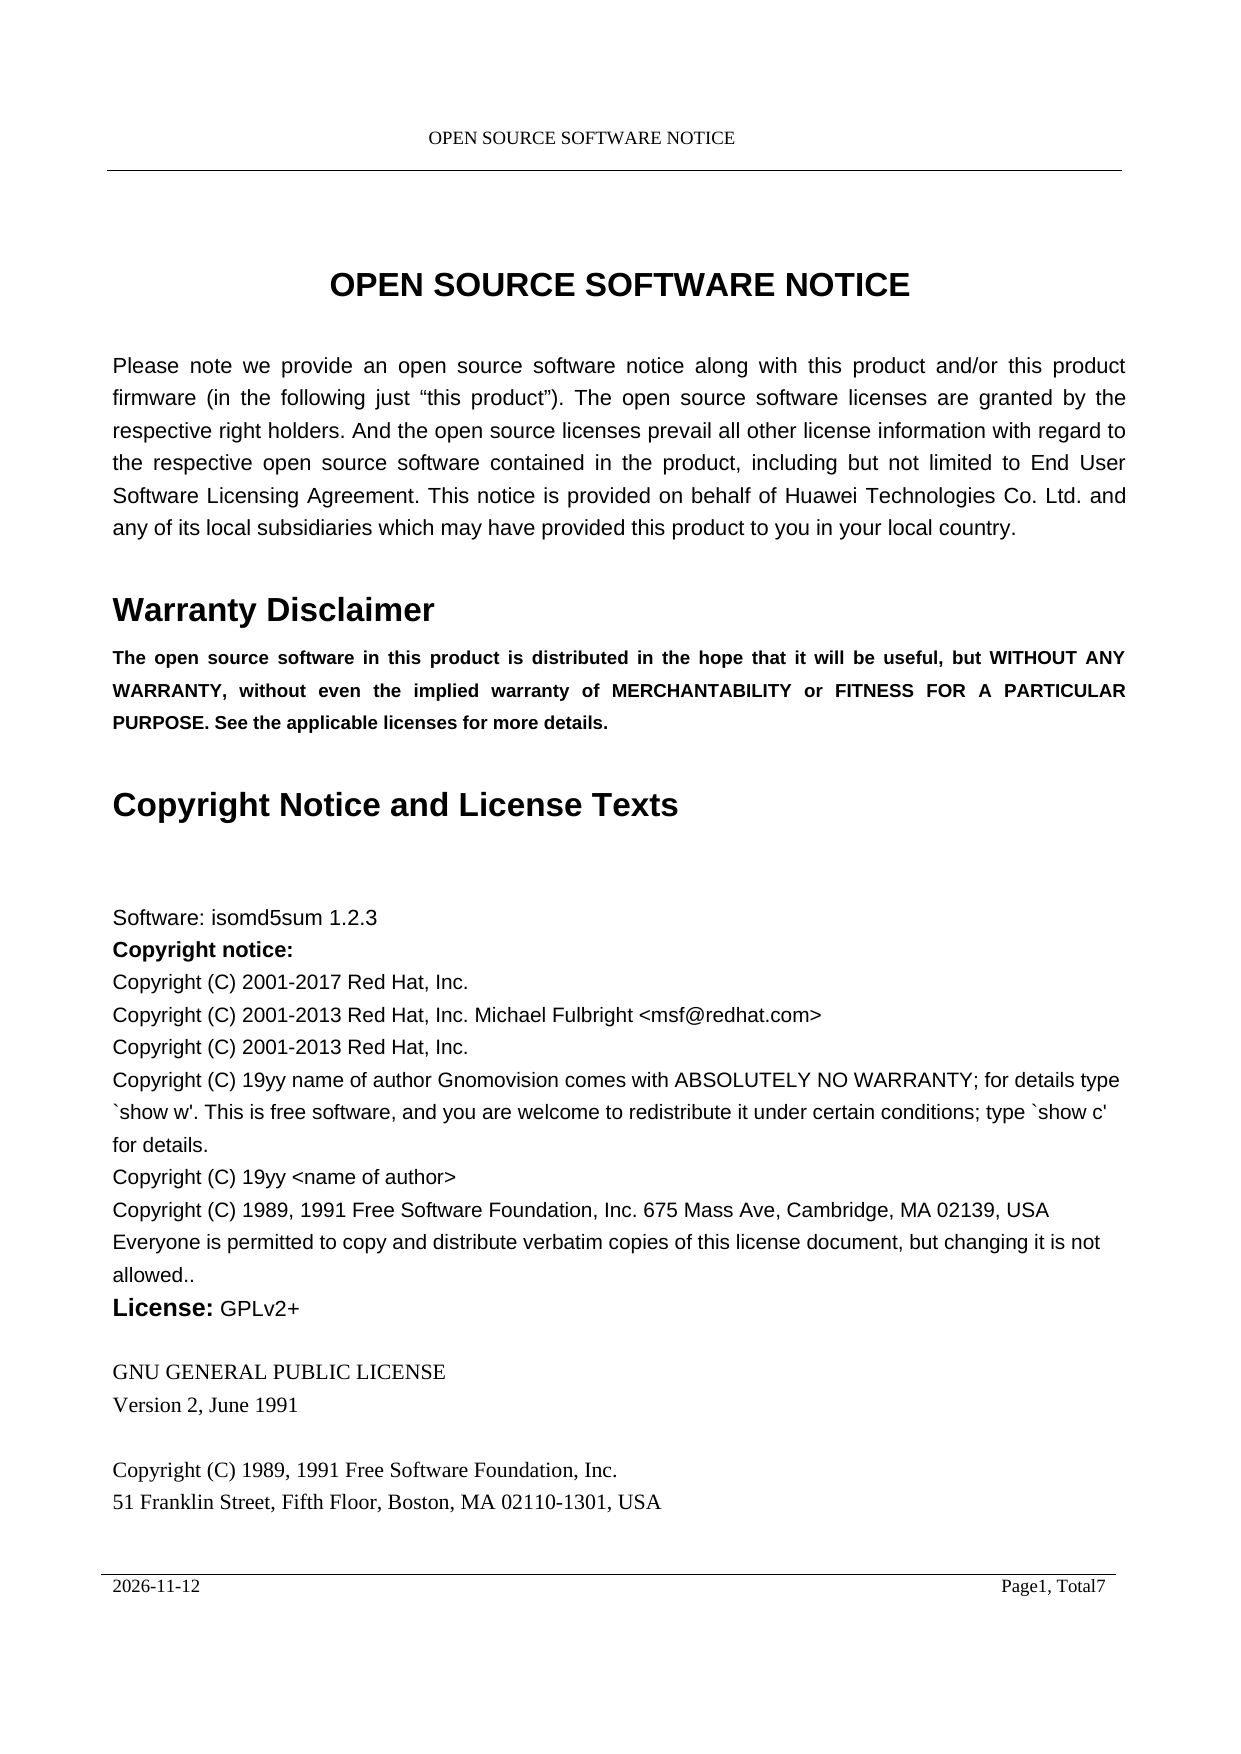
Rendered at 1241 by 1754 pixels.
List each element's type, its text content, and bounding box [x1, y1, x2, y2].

text Please note we provide an open source software notice along with this product and/or this product firmware (in the following just “this product”). The open source software licenses are granted by the respective right holders. And the open source licenses prevail all other license information with regard to the respective open source software contained in the product, including but not limited to End User Software Licensing Agreement. This notice is provided on behalf of Huawei Technologies Co. Ltd. and any of its local subsidiaries which may have provided this product to you in your local country. [112, 349, 1128, 544]
text Copyright (C) 1989, 1991 Free Software Foundation, Inc. 675 Mass Ave, Cambridge, MA 02139, USA Everyone is permitted to copy and distribute verbatim copies of this license document, but changing it is not allowed.. [112, 1193, 1128, 1291]
text Copyright notice: [112, 933, 1128, 966]
text Copyright (C) 19yy name of author Gnomovision comes with ABSOLUTELY NO WARRANTY; for details type `show w'. This is free software, and you are welcome to redistribute it under certain conditions; type `show c' for details. [112, 1063, 1128, 1161]
text Copyright (C) 2001-2013 Red Hat, Inc. Michael Fulbright <msf@redhat.com> [112, 998, 1128, 1031]
text OPEN SOURCE SOFTWARE NOTICE [112, 251, 1128, 316]
text Copyright Notice and License Texts [112, 771, 1128, 836]
text Copyright (C) 2001-2017 Red Hat, Inc. [112, 966, 1128, 998]
text Software: isomd5sum 1.2.3 [112, 901, 1128, 933]
text Warranty Disclaimer [112, 576, 1128, 641]
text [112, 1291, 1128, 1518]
text Copyright (C) 19yy <name of author> [112, 1161, 1128, 1193]
text Copyright (C) 2001-2013 Red Hat, Inc. [112, 1031, 1128, 1063]
text The open source software in this product is distributed in the hope that it will be useful, but WITHOUT ANY WARRANTY, without even the implied warranty of MERCHANTABILITY or FITNESS FOR A PARTICULAR PURPOSE. See the applicable licenses for more details. [112, 641, 1128, 739]
